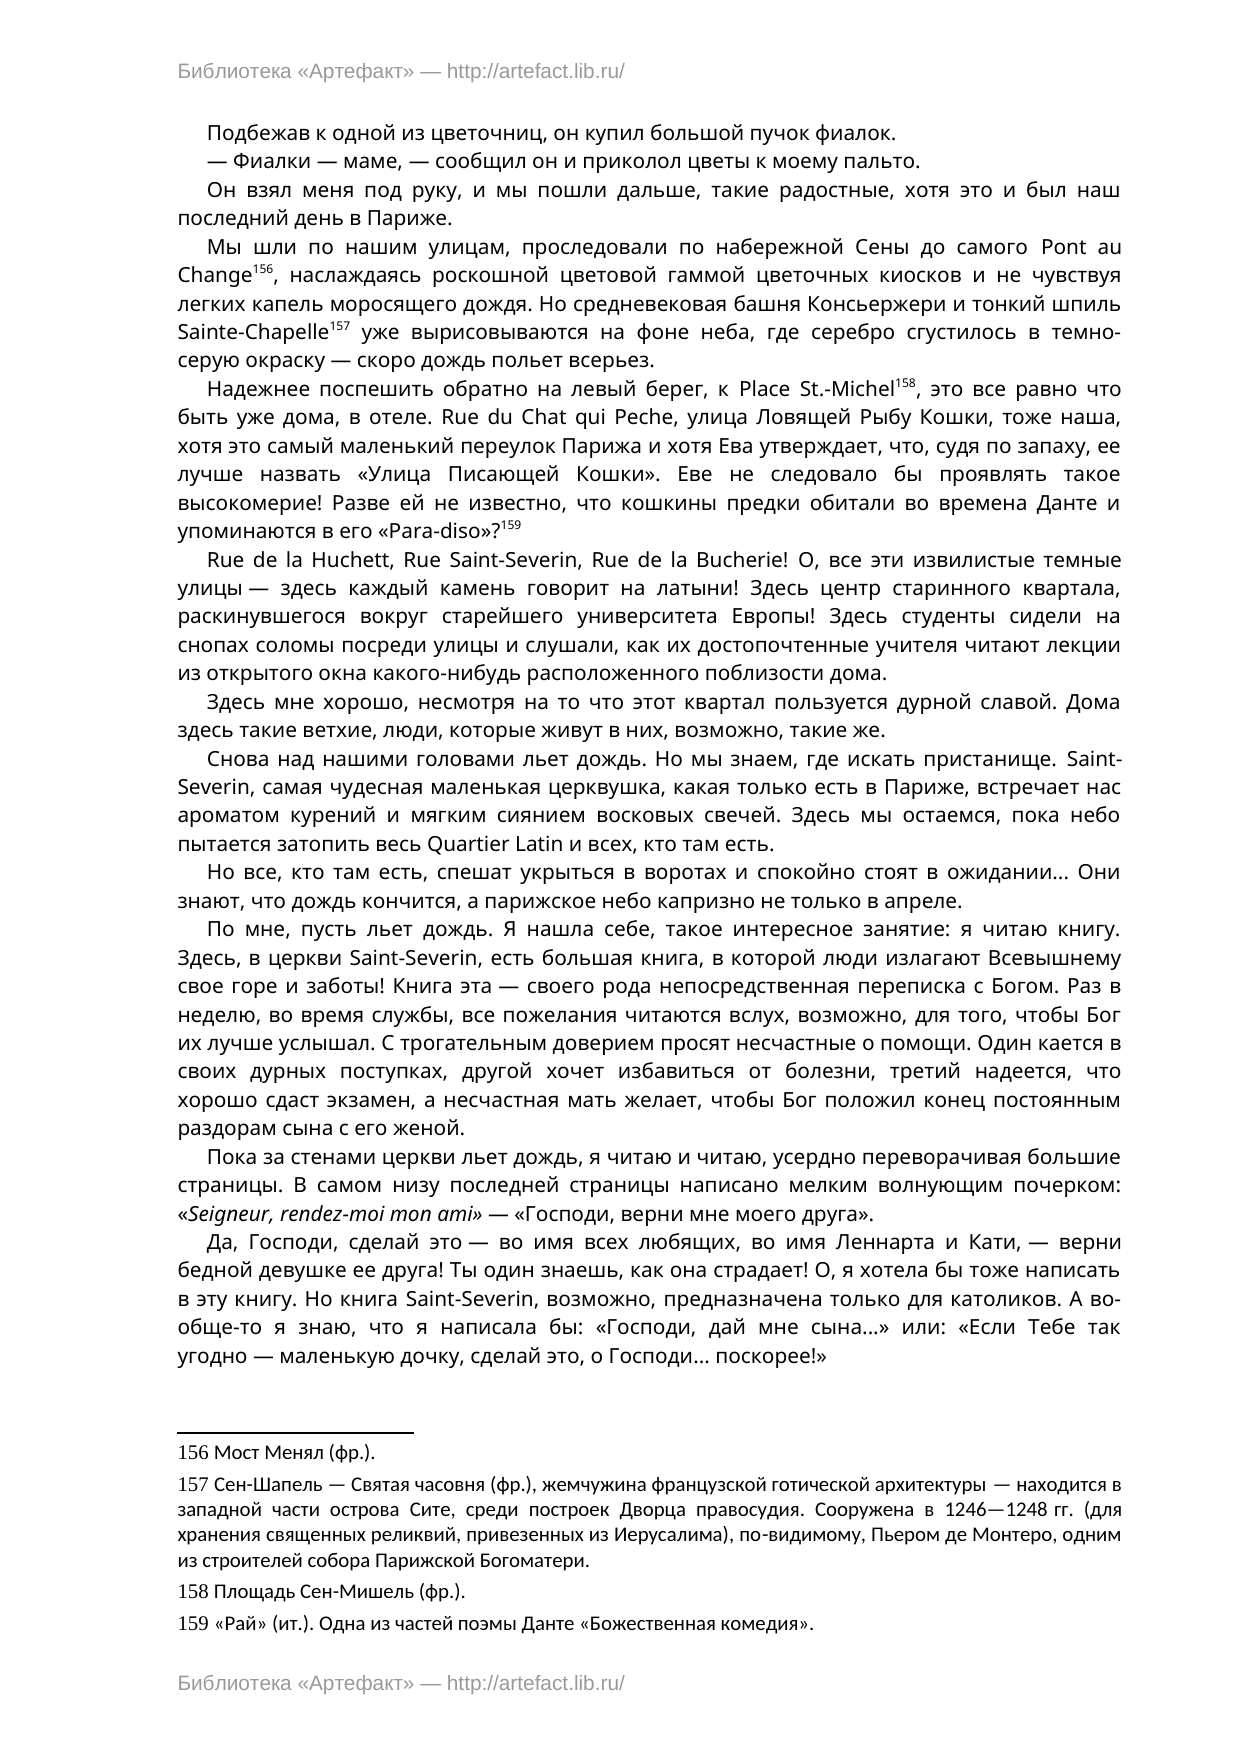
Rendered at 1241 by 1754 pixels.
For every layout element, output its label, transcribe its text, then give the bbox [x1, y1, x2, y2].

text Rue de la Huchett, Rue Saint-Severin, Rue de la Bucherie! О, все эти извилистые темные улицы — здесь каждый камень говорит на латыни! Здесь центр старинного квартала, раскинувшегося вокруг старейшего университета Европы! Здесь студенты сидели на снопах соломы посреди улицы и слушали, как их достопочтенные учителя читают лекции из открытого окна какого-нибудь расположенного поблизости дома. [177, 545, 1122, 687]
text По мне, пусть льет дождь. Я нашла себе, такое интересное занятие: я читаю книгу. Здесь, в церкви Saint-Severin, есть большая книга, в которой люди излагают Всевышнему свое горе и заботы! Книга эта — своего рода непосредственная переписка с Богом. Раз в неделю, во время службы, все пожелания читаются вслух, возможно, для того, чтобы Бог их лучше услышал. С трогательным доверием просят несчастные о помощи. Один кается в своих дурных поступках, другой хочет избавиться от болезни, третий надеется, что хорошо сдаст экзамен, а несчастная мать желает, чтобы Бог положил конец постоянным раздорам сына с его женой. [177, 914, 1122, 1142]
text Он взял меня под руку, и мы пошли дальше, такие радостные, хотя это и был наш последний день в Париже. [177, 175, 1122, 232]
text Здесь мне хорошо, несмотря на то что этот квартал пользуется дурной славой. Дома здесь такие ветхие, люди, которые живут в них, возможно, такие же. [177, 687, 1122, 744]
text Мы шли по нашим улицам, проследовали по набережной Сены до самого Pont au Change, наслаждаясь роскошной цветовой гаммой цветочных киосков и не чувствуя легких капель моросящего дождя. Но средневековая башня Консьержери и тонкий шпиль Sainte-Chapelle уже вырисовываются на фоне неба, где серебро сгустилось в темно-серую окраску — скоро дождь польет всерьез. [177, 232, 1122, 374]
text Да, Господи, сделай это — во имя всех любящих, во имя Леннарта и Кати, — верни бедной девушке ее друга! Ты один знаешь, как она страдает! О, я хотела бы тоже написать в эту книгу. Но книга Saint-Severin, возможно, предназначена только для католиков. А во-обще-то я знаю, что я написала бы: «Господи, дай мне сына...» или: «Если Тебе так угодно — маленькую дочку, сделай это, о Господи... поскорее!» [177, 1227, 1122, 1369]
text Надежнее поспешить обратно на левый берег, к Place St.-Michel, это все равно что быть уже дома, в отеле. Rue du Chat qui Peche, улица Ловящей Рыбу Кошки, тоже наша, хотя это самый маленький переулок Парижа и хотя Ева утверждает, что, судя по запаху, ее лучше назвать «Улица Писающей Кошки». Еве не следовало бы проявлять такое высокомерие! Разве ей не известно, что кошкины предки обитали во времена Данте и упоминаются в его «Рara-diso»? [177, 374, 1122, 545]
text Снова над нашими головами льет дождь. Но мы знаем, где искать пристанище. Saint-Severin, самая чудесная маленькая церквушка, какая только есть в Париже, встречает нас ароматом курений и мягким сиянием восковых свечей. Здесь мы остаемся, пока небо пытается затопить весь Quartier Latin и всех, кто там есть. [177, 744, 1122, 857]
text — Фиалки — маме, — сообщил он и приколол цветы к моему пальто. [177, 147, 1122, 175]
text Пока за стенами церкви льет дождь, я читаю и читаю, усердно переворачивая большие страницы. В самом низу последней страницы написано мелким волнующим почерком: «Seigneur, rendez-moi топ ami» — «Господи, верни мне моего друга». [177, 1142, 1122, 1227]
text Но все, кто там есть, спешат укрыться в воротах и спокойно стоят в ожидании... Они знают, что дождь кончится, а парижское небо капризно не только в апреле. [177, 857, 1122, 914]
text Подбежав к одной из цветочниц, он купил большой пучок фиалок. [177, 118, 1122, 147]
